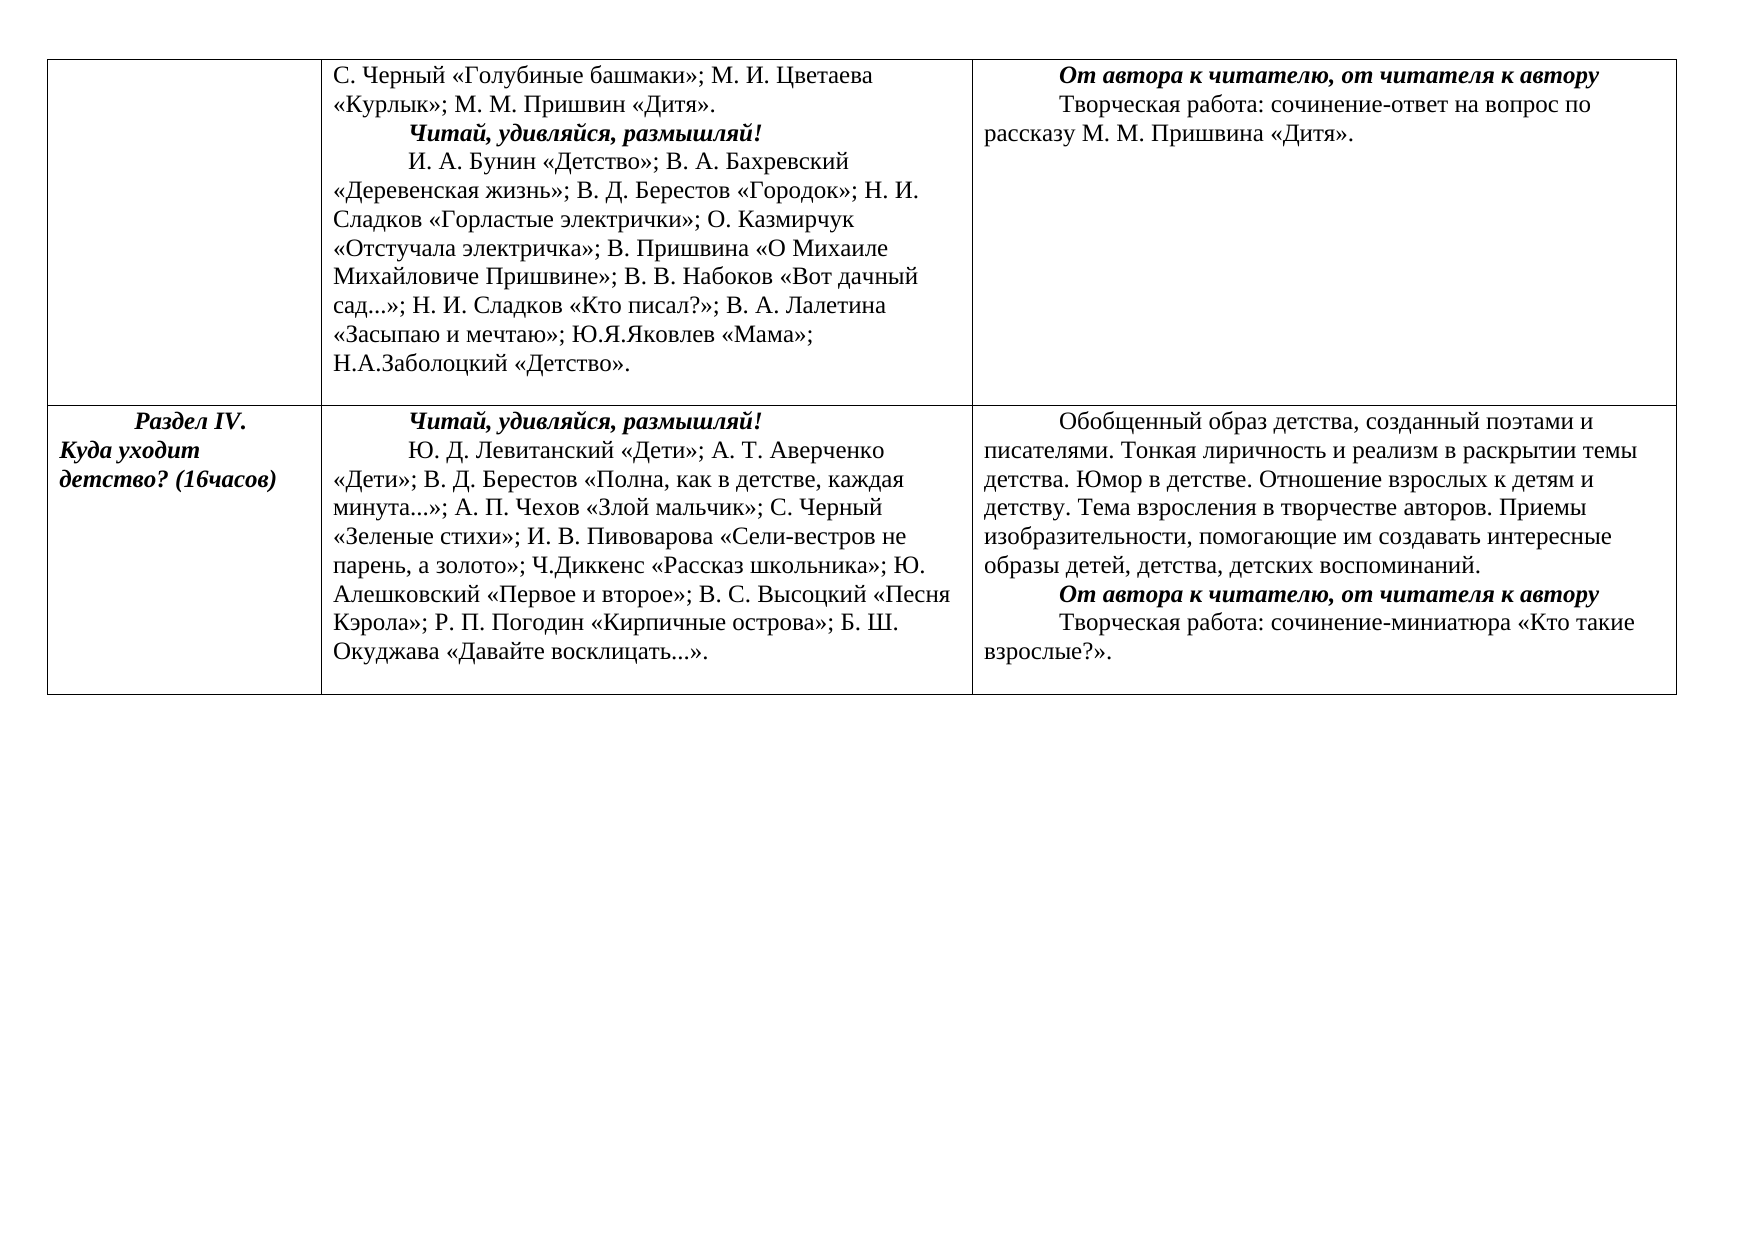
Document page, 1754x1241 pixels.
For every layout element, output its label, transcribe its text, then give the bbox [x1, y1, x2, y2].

table_cell Обобщенный образ детства, созданный поэтами и писателями. Тонкая лиричность и реализм в раскрытии темы детства. Юмор в детстве. Отношение взрослых к детям и детству. Тема взросления в творчестве авторов. Приемы изобразительности, помогающие им создавать интересные образы детей, детства, детских воспоминаний. От автора к читателю, от читателя к автору Творческая работа: сочинение-миниатюра «Кто такие взрослые?». [973, 406, 1676, 694]
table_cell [48, 60, 321, 405]
table_cell Раздел IV. Куда уходит детство? (16часов) [48, 406, 321, 694]
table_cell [973, 60, 1676, 405]
table_cell Читай, удивляйся, размышляй! Ю. Д. Левитанский «Дети»; А. Т. Аверченко «Дети»; В. Д. Берестов «Полна, как в детстве, каждая минута...»; А. П. Чехов «Злой мальчик»; С. Черный «Зеленые стихи»; И. В. Пивоварова «Сели-вестров не парень, а золото»; Ч.Диккенс «Рассказ школьника»; Ю. Алешковский «Первое и второе»; В. С. Высоцкий «Песня Кэрола»; Р. П. Погодин «Кирпичные острова»; Б. Ш. Окуджава «Давайте восклицать...». [322, 406, 972, 694]
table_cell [322, 60, 972, 405]
